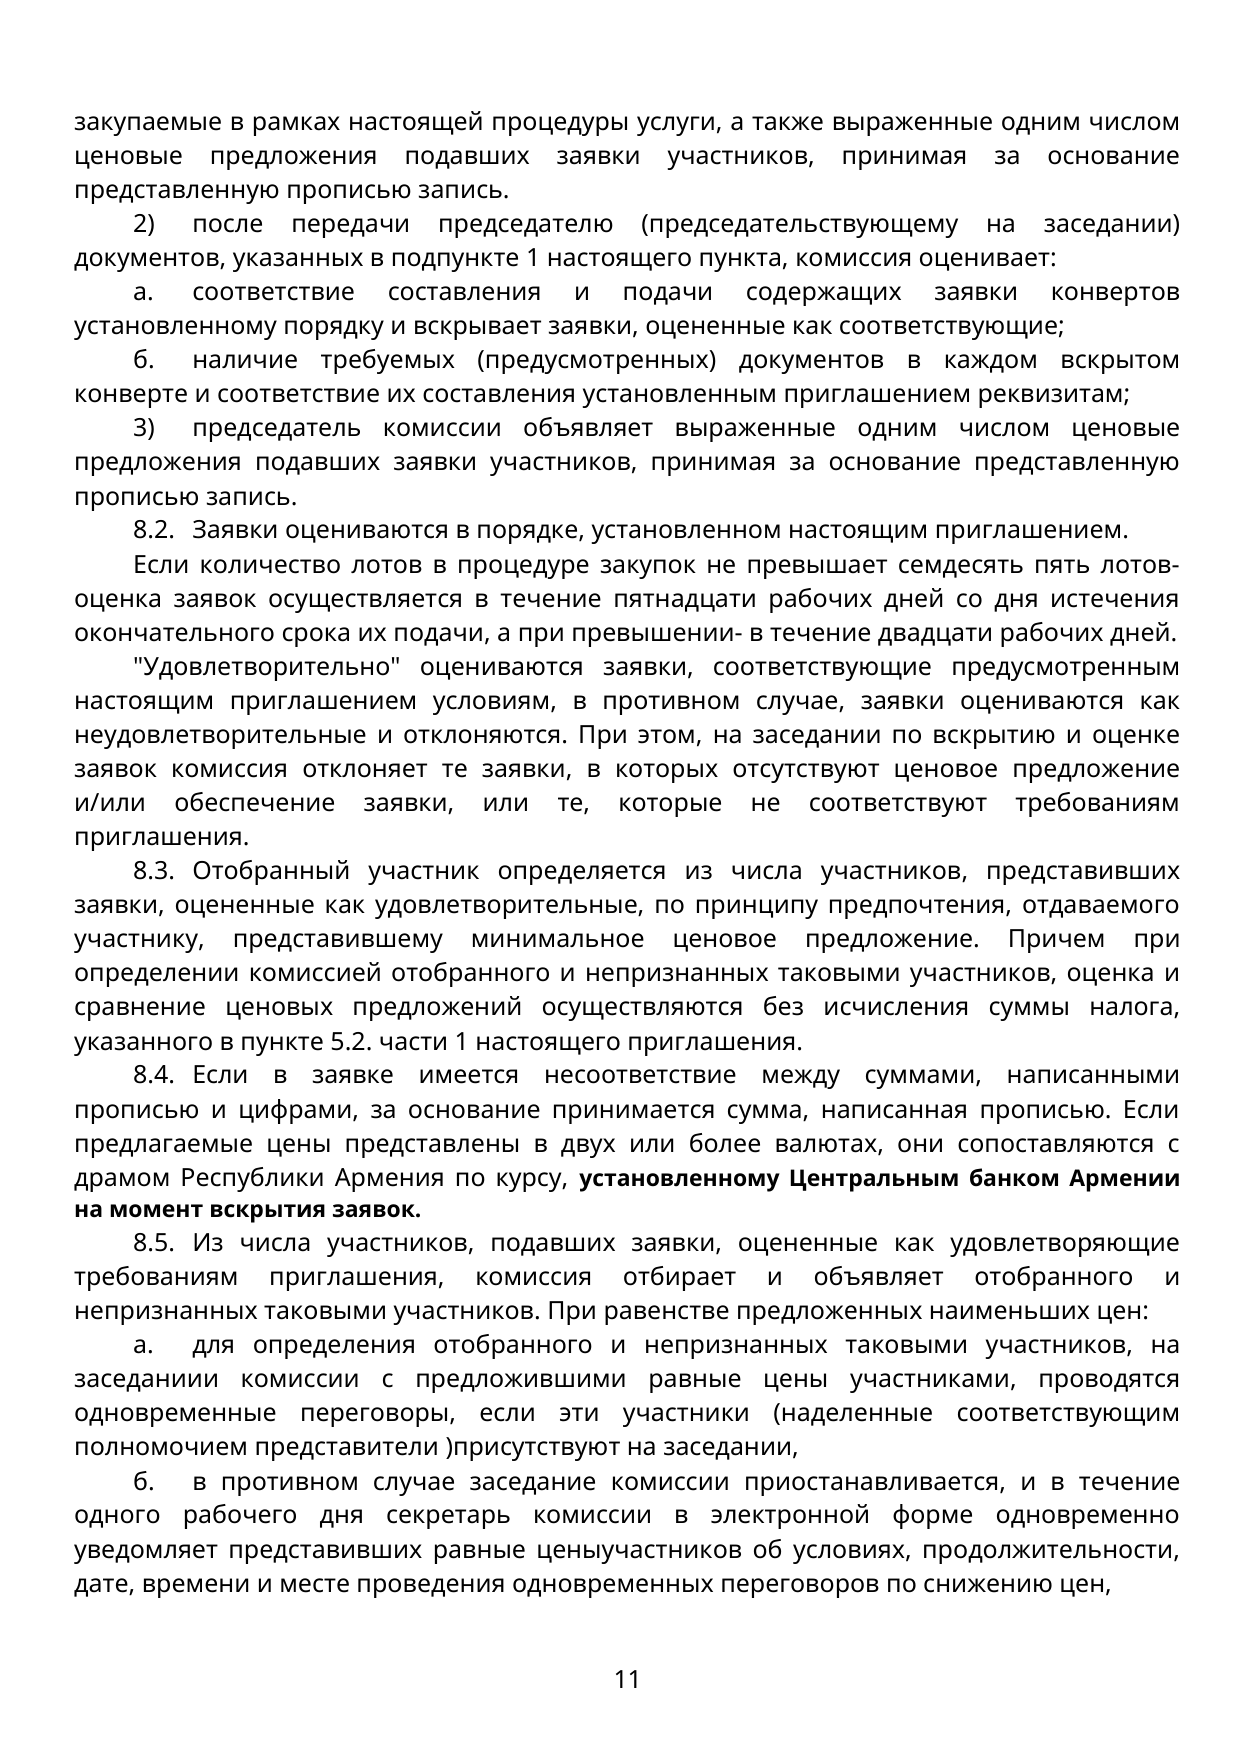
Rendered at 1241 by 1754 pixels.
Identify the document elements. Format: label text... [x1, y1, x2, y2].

text 8.4. Если в заявке имеется несоответствие между суммами, написанными прописью и цифрами, за основание принимается сумма, написанная прописью. Если предлагаемые цены представлены в двух или более валютах, они сопоставляются с драмом Республики Армения по курсу, установленному Центральным банком Армении на момент вскрытия заявок. [74, 1057, 1181, 1225]
text 8.2. Заявки оцениваются в порядке, установленном настоящим приглашением. [74, 512, 1181, 546]
text а. соответствие составления и подачи содержащих заявки конвертов установленному порядку и вскрывает заявки, оцененные как соответствующие; [74, 274, 1181, 342]
text 3) председатель комиссии объявляет выраженные одним числом ценовые предложения подавших заявки участников, принимая за основание представленную прописью запись. [74, 410, 1181, 512]
text 2) после передачи председателю (председательствующему на заседании) документов, указанных в подпункте 1 настоящего пункта, комиссия оценивает: [74, 206, 1181, 274]
text б. наличие требуемых (предусмотренных) документов в каждом вскрытом конверте и соответствие их составления установленным приглашением реквизитам; [74, 342, 1181, 410]
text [74, 103, 1181, 206]
text а. для определения отобранного и непризнанных таковыми участников, на заседаниии комиссии с предложившими равные цены участниками, проводятся одновременные переговоры, если эти участники (наделенные соответствующим полномочием представители )присутствуют на заседании, [74, 1327, 1181, 1463]
text б. в противном случае заседание комиссии приостанавливается, и в течение одного рабочего дня секретарь комиссии в электронной форме одновременно уведомляет представивших равные ценыучастников об условиях, продолжительности, дате, времени и месте проведения одновременных переговоров по снижению цен, [74, 1463, 1181, 1599]
text 8.3. Отобранный участник определяется из числа участников, представивших заявки, оцененные как удовлетворительные, по принципу предпочтения, отдаваемого участнику, представившему минимальное ценовое предложение. Причем при определении комиссией отобранного и непризнанных таковыми участников, оценка и сравнение ценовых предложений осуществляются без исчисления суммы налога, указанного в пункте 5.2. части 1 настоящего приглашения. [74, 853, 1181, 1057]
text "Удовлетворительно" оцениваются заявки, соответствующие предусмотренным настоящим приглашением условиям, в противном случае, заявки оцениваются как неудовлетворительные и отклоняются. При этом, на заседании по вскрытию и оценке заявок комиссия отклоняет те заявки, в которых отсутствуют ценовое предложение и/или обеспечение заявки, или те, которые не соответствуют требованиям приглашения. [74, 648, 1181, 853]
text 8.5. Из числа участников, подавших заявки, оцененные как удовлетворяющие требованиям приглашения, комиссия отбирает и объявляет отобранного и непризнанных таковыми участников. При равенстве предложенных наименьших цен: [74, 1225, 1181, 1327]
text Если количество лотов в процедуре закупок не превышает семдесять пять лотов- оценка заявок осуществляется в течение пятнадцати рабочих дней со дня истечения окончательного срока их подачи, а при превышении- в течение двадцати рабочих дней. [74, 546, 1181, 648]
